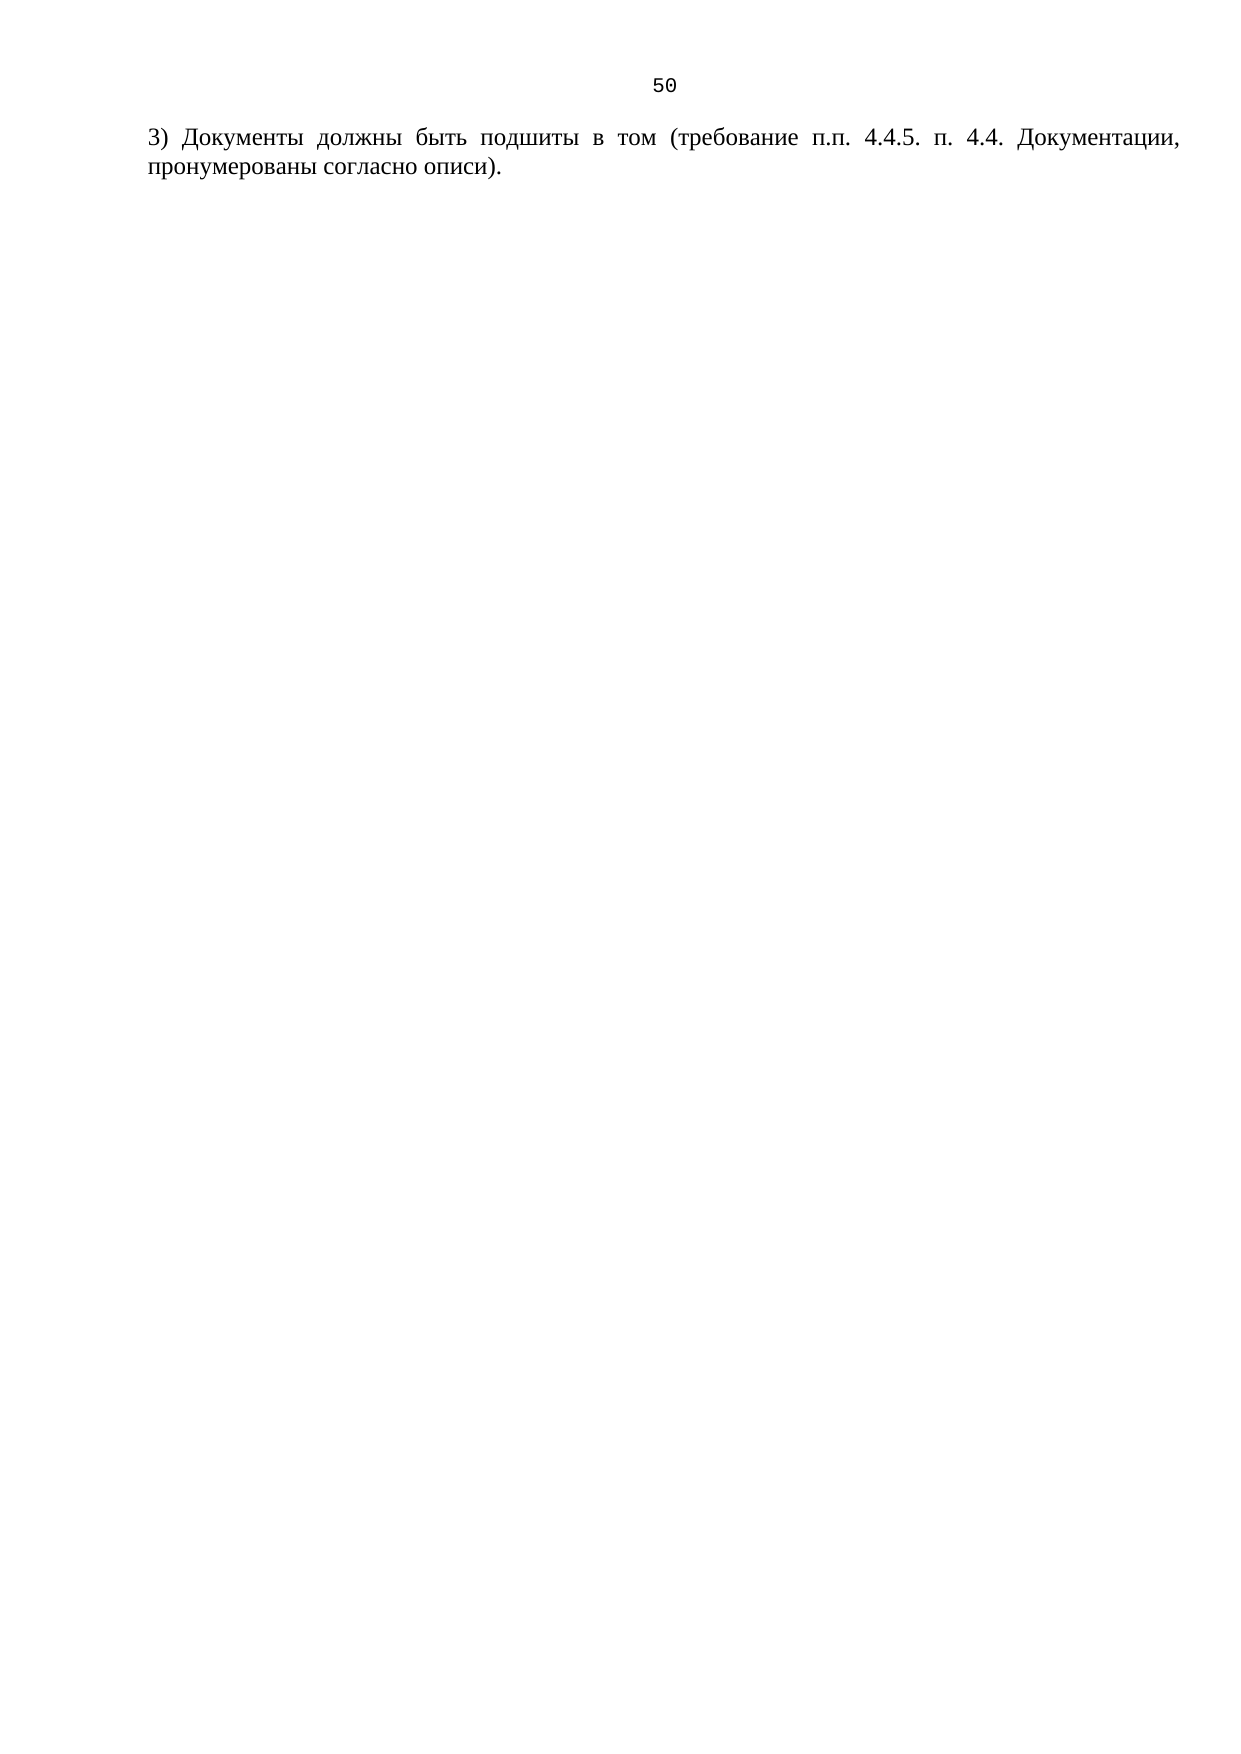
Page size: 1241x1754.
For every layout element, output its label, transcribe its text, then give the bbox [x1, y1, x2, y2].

text 3) Документы должны быть подшиты в том (требование п.п. 4.4.5. п. 4.4. Документации, пронумерованы согласно описи). [148, 122, 1181, 180]
